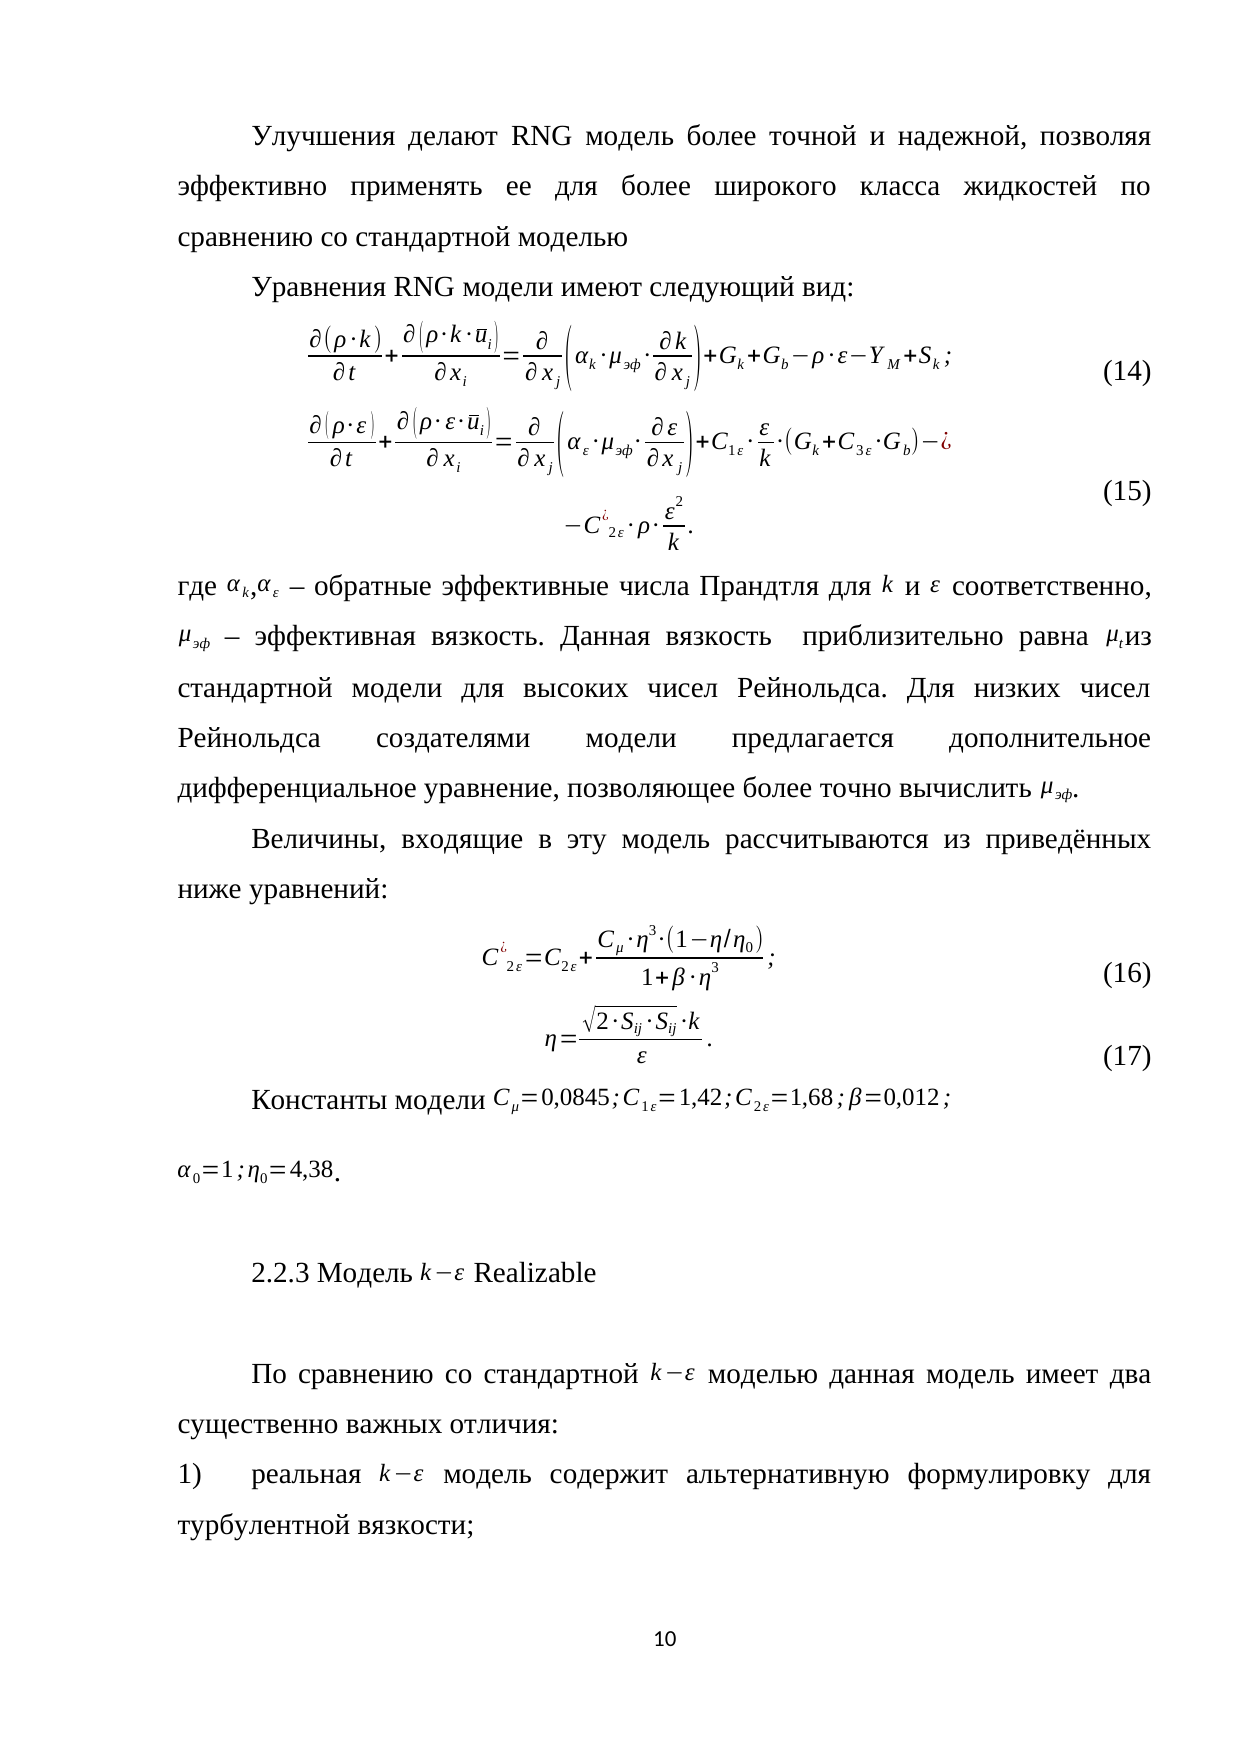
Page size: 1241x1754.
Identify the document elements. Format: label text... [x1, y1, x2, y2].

text Константы модели [177, 1082, 1152, 1116]
table_header (16) [1092, 921, 1163, 1004]
table_header [166, 921, 1092, 1004]
text 2.2.3 Модель Realizable [177, 1255, 1152, 1289]
table_cell (15) [1092, 406, 1163, 568]
table_cell [166, 1004, 1092, 1082]
table_header [166, 319, 1092, 406]
table_header (14) [1092, 319, 1163, 406]
text Уравнения RNG модели имеют следующий вид: [177, 269, 1152, 303]
table_cell (17) [1092, 1004, 1163, 1082]
text Величины, входящие в эту модель рассчитываются из приведённых ниже уравнений: [177, 821, 1152, 905]
list Улучшения делают RNG модель более точной и надежной, позволяя эффективно применять ее для более широкого класса жидкостей по сравнению со стандартной моделью [177, 118, 1152, 252]
text . [177, 1154, 1152, 1188]
text По сравнению со стандартной моделью данная модель имеет два существенно важных отличия: [177, 1356, 1152, 1440]
text где , – обратные эффективные числа Прандтля для и соответственно, – эффективная вязкость. Данная вязкость приблизительно равна из стандартной модели для высоких чисел Рейнольдса. Для низких чисел Рейнольдса создателями модели предлагается дополнительное дифференциальное уравнение, позволяющее более точно вычислить . [177, 568, 1152, 804]
list реальная модель содержит альтернативную формулировку для турбулентной вязкости; [177, 1457, 1152, 1541]
table_cell [166, 406, 1092, 568]
